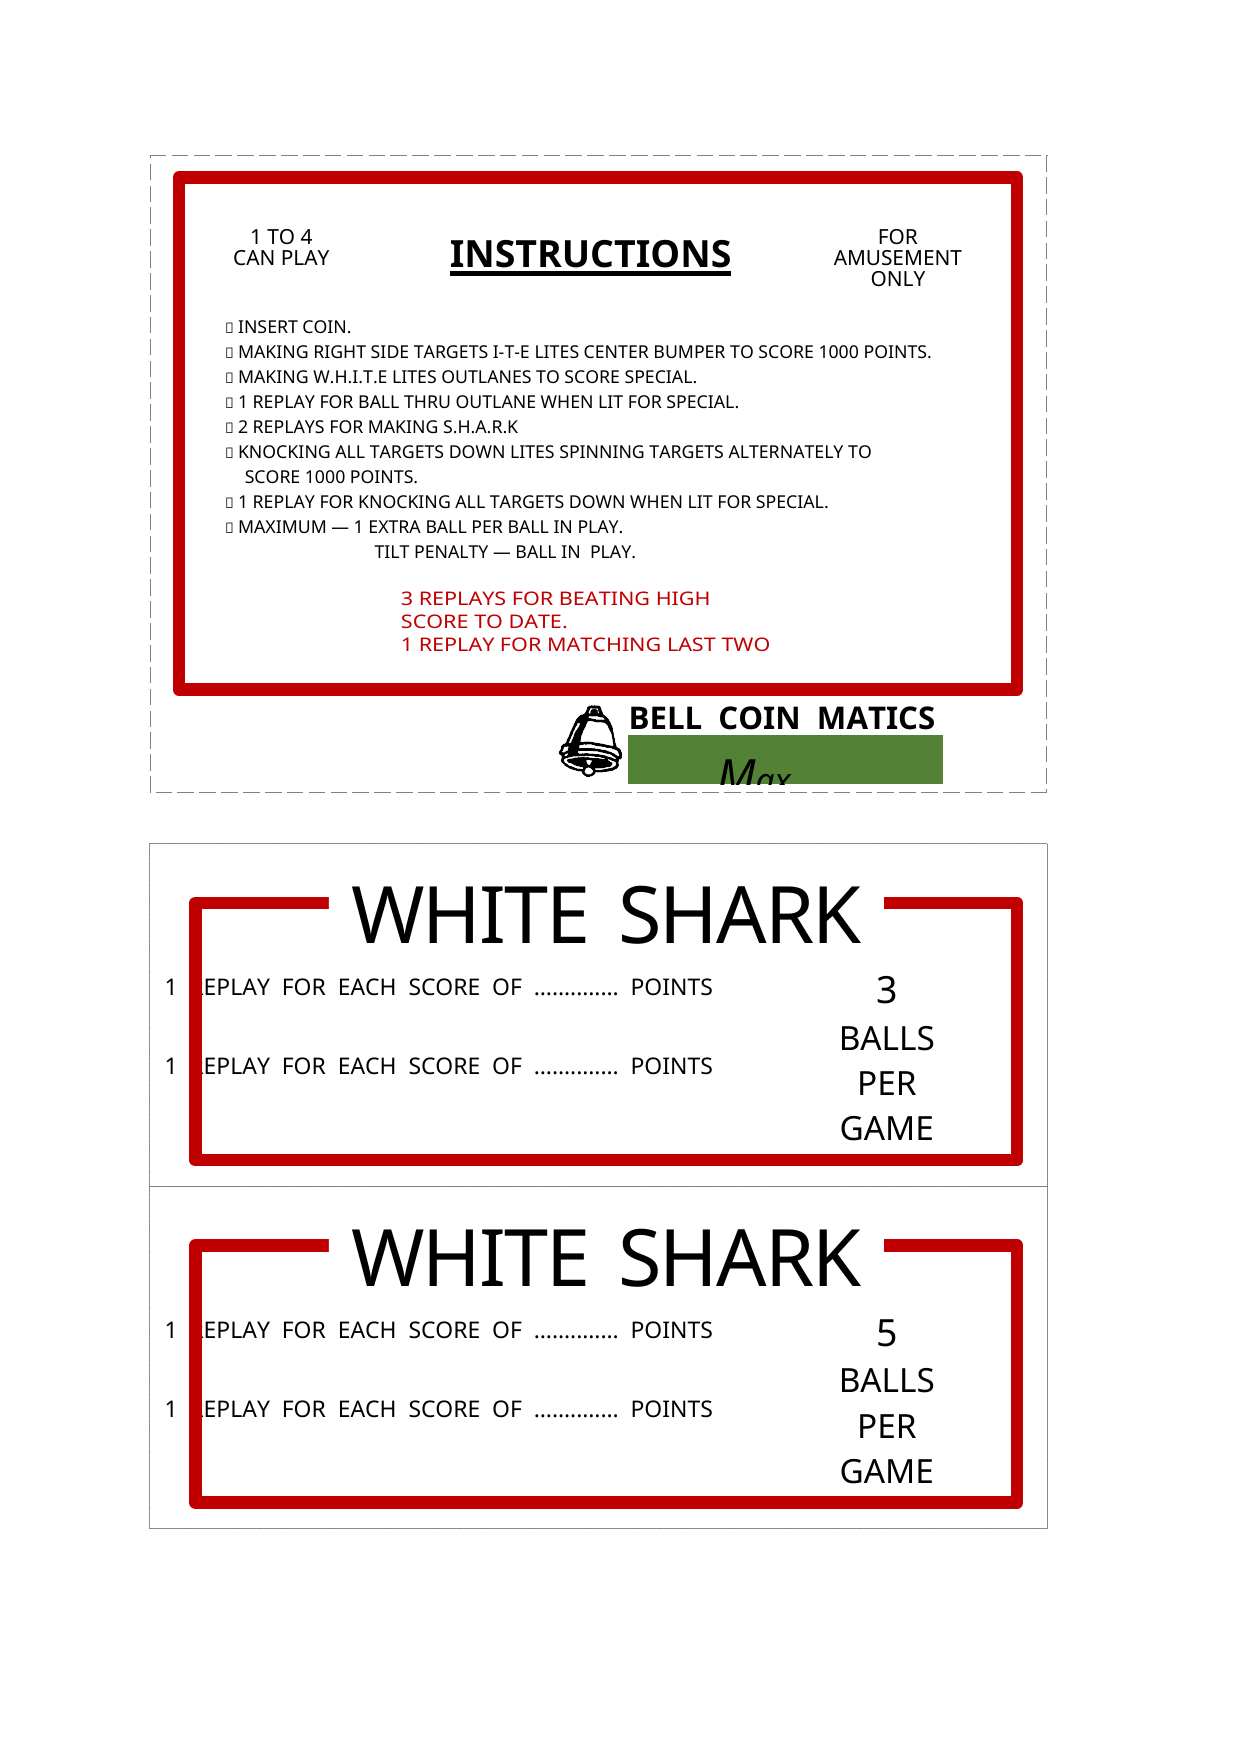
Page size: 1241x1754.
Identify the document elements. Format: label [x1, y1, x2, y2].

picture [555, 702, 625, 779]
